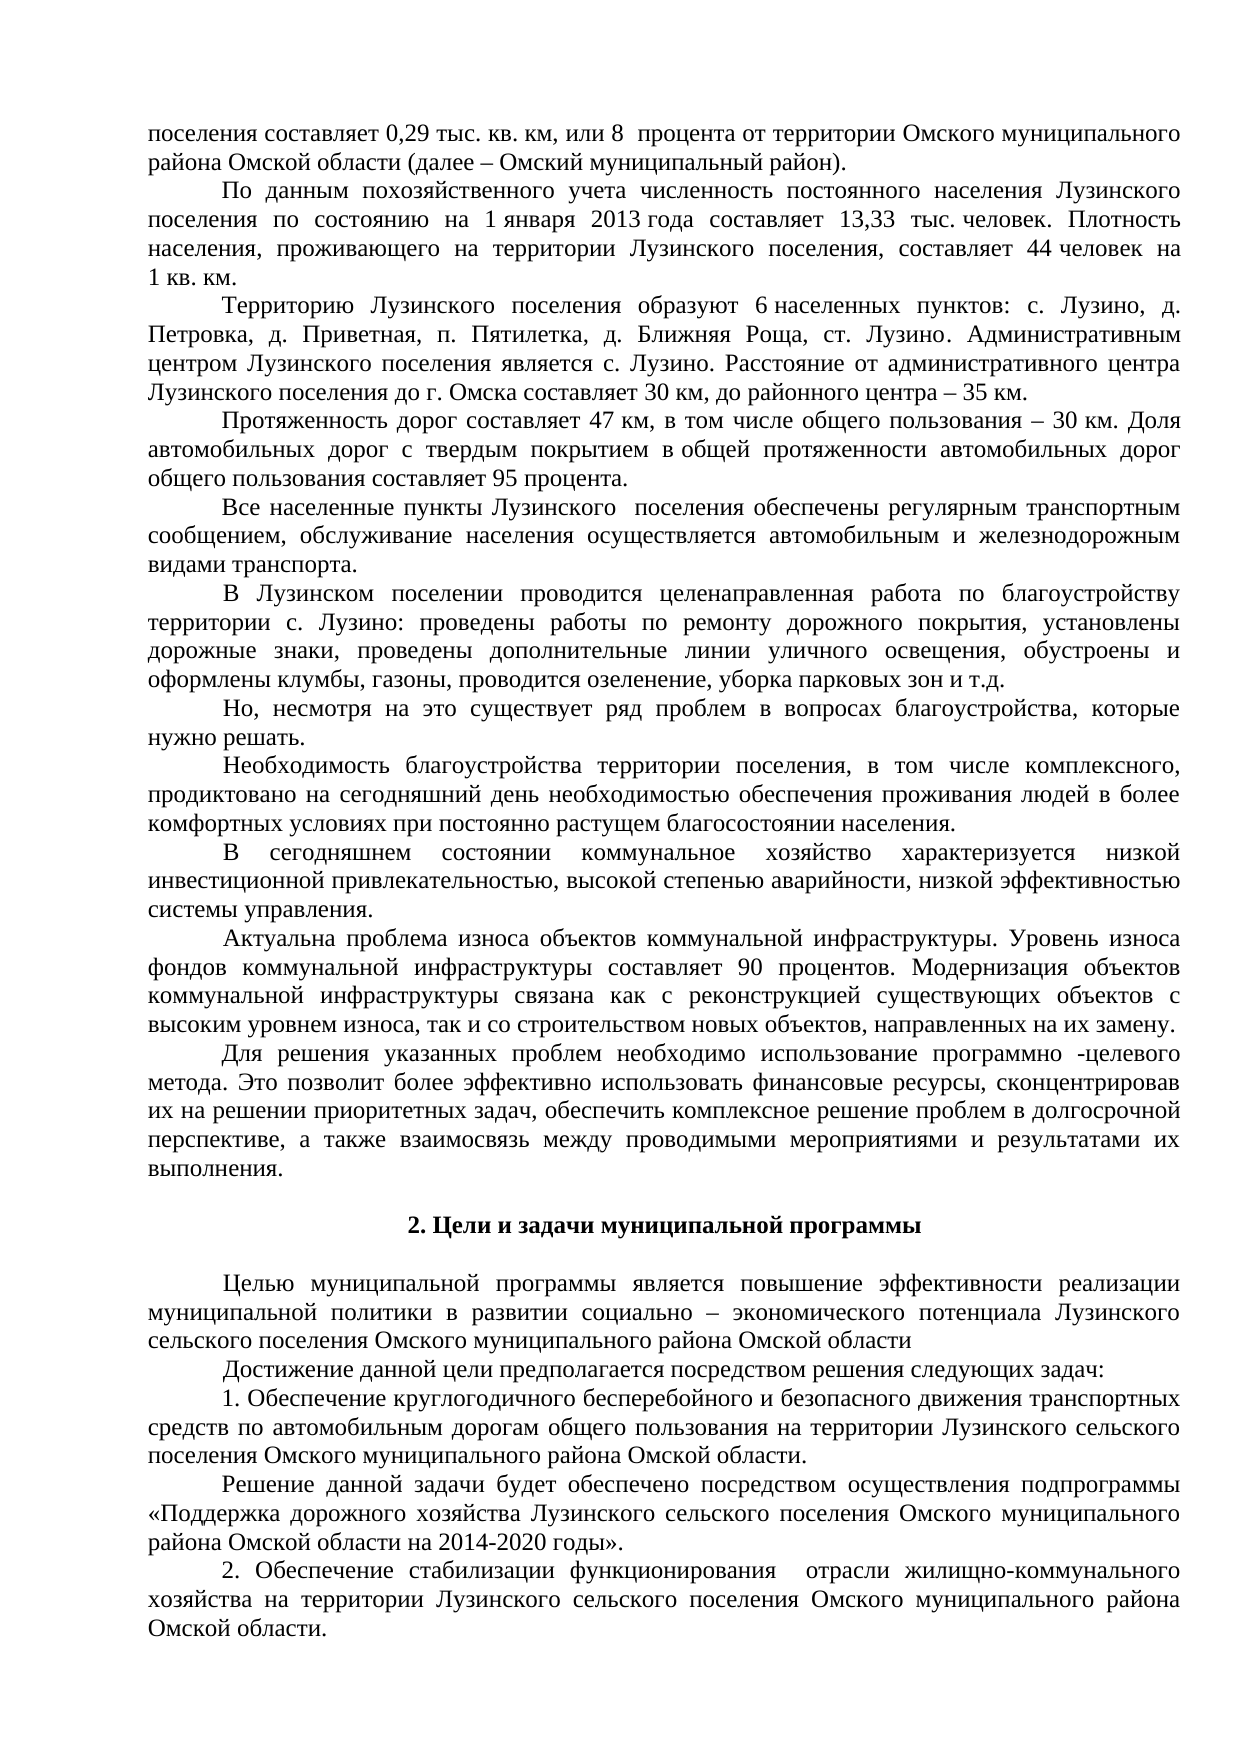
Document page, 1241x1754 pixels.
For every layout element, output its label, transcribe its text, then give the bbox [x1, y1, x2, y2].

text 2. Цели и задачи муниципальной программы [148, 1211, 1181, 1239]
text В сегодняшнем состоянии коммунальное хозяйство характеризуется низкой инвестиционной привлекательностью, высокой степенью аварийности, низкой эффективностью системы управления. [148, 837, 1181, 923]
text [148, 118, 1181, 176]
text 2. Обеспечение стабилизации функционирования отрасли жилищно-коммунального хозяйства на территории Лузинского сельского поселения Омского муниципального района Омской области. [148, 1556, 1181, 1642]
text Но, несмотря на это существует ряд проблем в вопросах благоустройства, которые нужно решать. [148, 693, 1181, 751]
text Все населенные пункты Лузинского поселения обеспечены регулярным транспортным сообщением, обслуживание населения осуществляется автомобильным и железнодорожным видами транспорта. [148, 492, 1181, 578]
text Необходимость благоустройства территории поселения, в том числе комплексного, продиктовано на сегодняшний день необходимостью обеспечения проживания людей в более комфортных условиях при постоянно растущем благосостоянии населения. [148, 751, 1181, 837]
text Целью муниципальной программы является повышение эффективности реализации муниципальной политики в развитии социально – экономического потенциала Лузинского сельского поселения Омского муниципального района Омской области [148, 1268, 1181, 1354]
text Для решения указанных проблем необходимо использование программно -целевого метода. Это позволит более эффективно использовать финансовые ресурсы, сконцентрировав их на решении приоритетных задач, обеспечить комплексное решение проблем в долгосрочной перспективе, а также взаимосвязь между проводимыми мероприятиями и результатами их выполнения. [148, 1038, 1181, 1182]
text Территорию Лузинского поселения образуют 6 населенных пунктов: c. Лузино, д. Петровка, д. Приветная, п. Пятилетка, д. Ближняя Роща, ст. Лузино. Административным центром Лузинского поселения является с. Лузино. Расстояние от административного центра Лузинского поселения до г. Омска составляет , до районного центра – . [148, 291, 1181, 406]
text В Лузинском поселении проводится целенаправленная работа по благоустройству территории с. Лузино: проведены работы по ремонту дорожного покрытия, установлены дорожные знаки, проведены дополнительные линии уличного освещения, обустроены и оформлены клумбы, газоны, проводится озеленение, уборка парковых зон и т.д. [148, 578, 1181, 693]
text 1. Обеспечение круглогодичного бесперебойного и безопасного движения транспортных средств по автомобильным дорогам общего пользования на территории Лузинского сельского поселения Омского муниципального района Омской области. [148, 1383, 1181, 1469]
text По данным похозяйственного учета численность постоянного населения Лузинского поселения по состоянию на 1 января 2013 года составляет 13,33 тыс. человек. Плотность населения, проживающего на территории Лузинского поселения, составляет 44 человек на 1 кв. км. [148, 176, 1181, 291]
text Решение данной задачи будет обеспечено посредством осуществления подпрограммы «Поддержка дорожного хозяйства Лузинского сельского поселения Омского муниципального района Омской области на 2014-2020 годы». [148, 1469, 1181, 1556]
text Актуальна проблема износа объектов коммунальной инфраструктуры. Уровень износа фондов коммунальной инфраструктуры составляет 90 процентов. Модернизация объектов коммунальной инфраструктуры связана как с реконструкцией существующих объектов с высоким уровнем износа, так и со строительством новых объектов, направленных на их замену. [148, 923, 1181, 1038]
text Достижение данной цели предполагается посредством решения следующих задач: [148, 1354, 1181, 1383]
text Протяженность дорог составляет , в том числе общего пользования – . Доля автомобильных дорог с твердым покрытием в общей протяженности автомобильных дорог общего пользования составляет 95 процента. [148, 406, 1181, 492]
